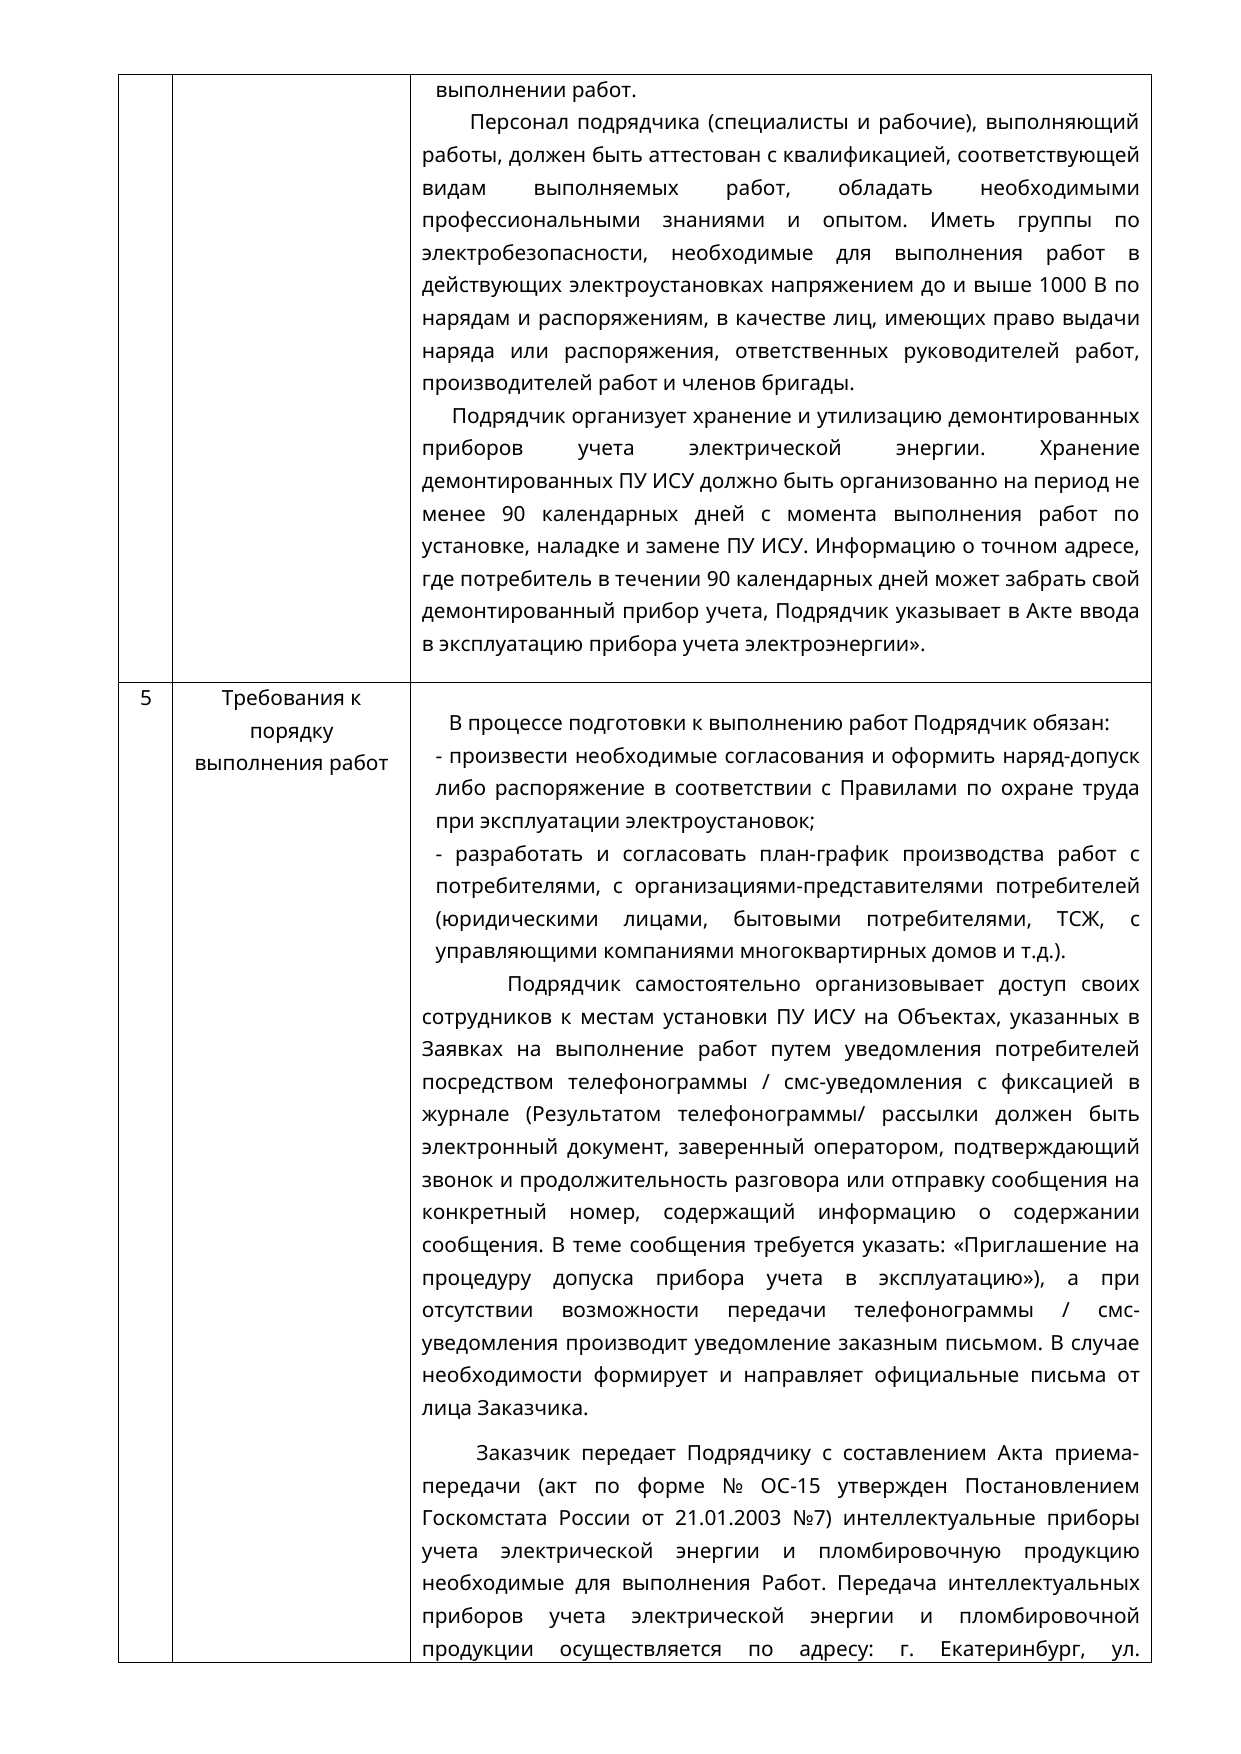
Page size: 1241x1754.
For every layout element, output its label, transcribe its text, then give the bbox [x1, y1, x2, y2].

table_cell 4 [119, 75, 172, 682]
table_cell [173, 683, 410, 1662]
table_cell 5 [119, 683, 172, 1662]
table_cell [173, 75, 410, 682]
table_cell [411, 75, 1151, 682]
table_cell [411, 683, 1151, 1662]
